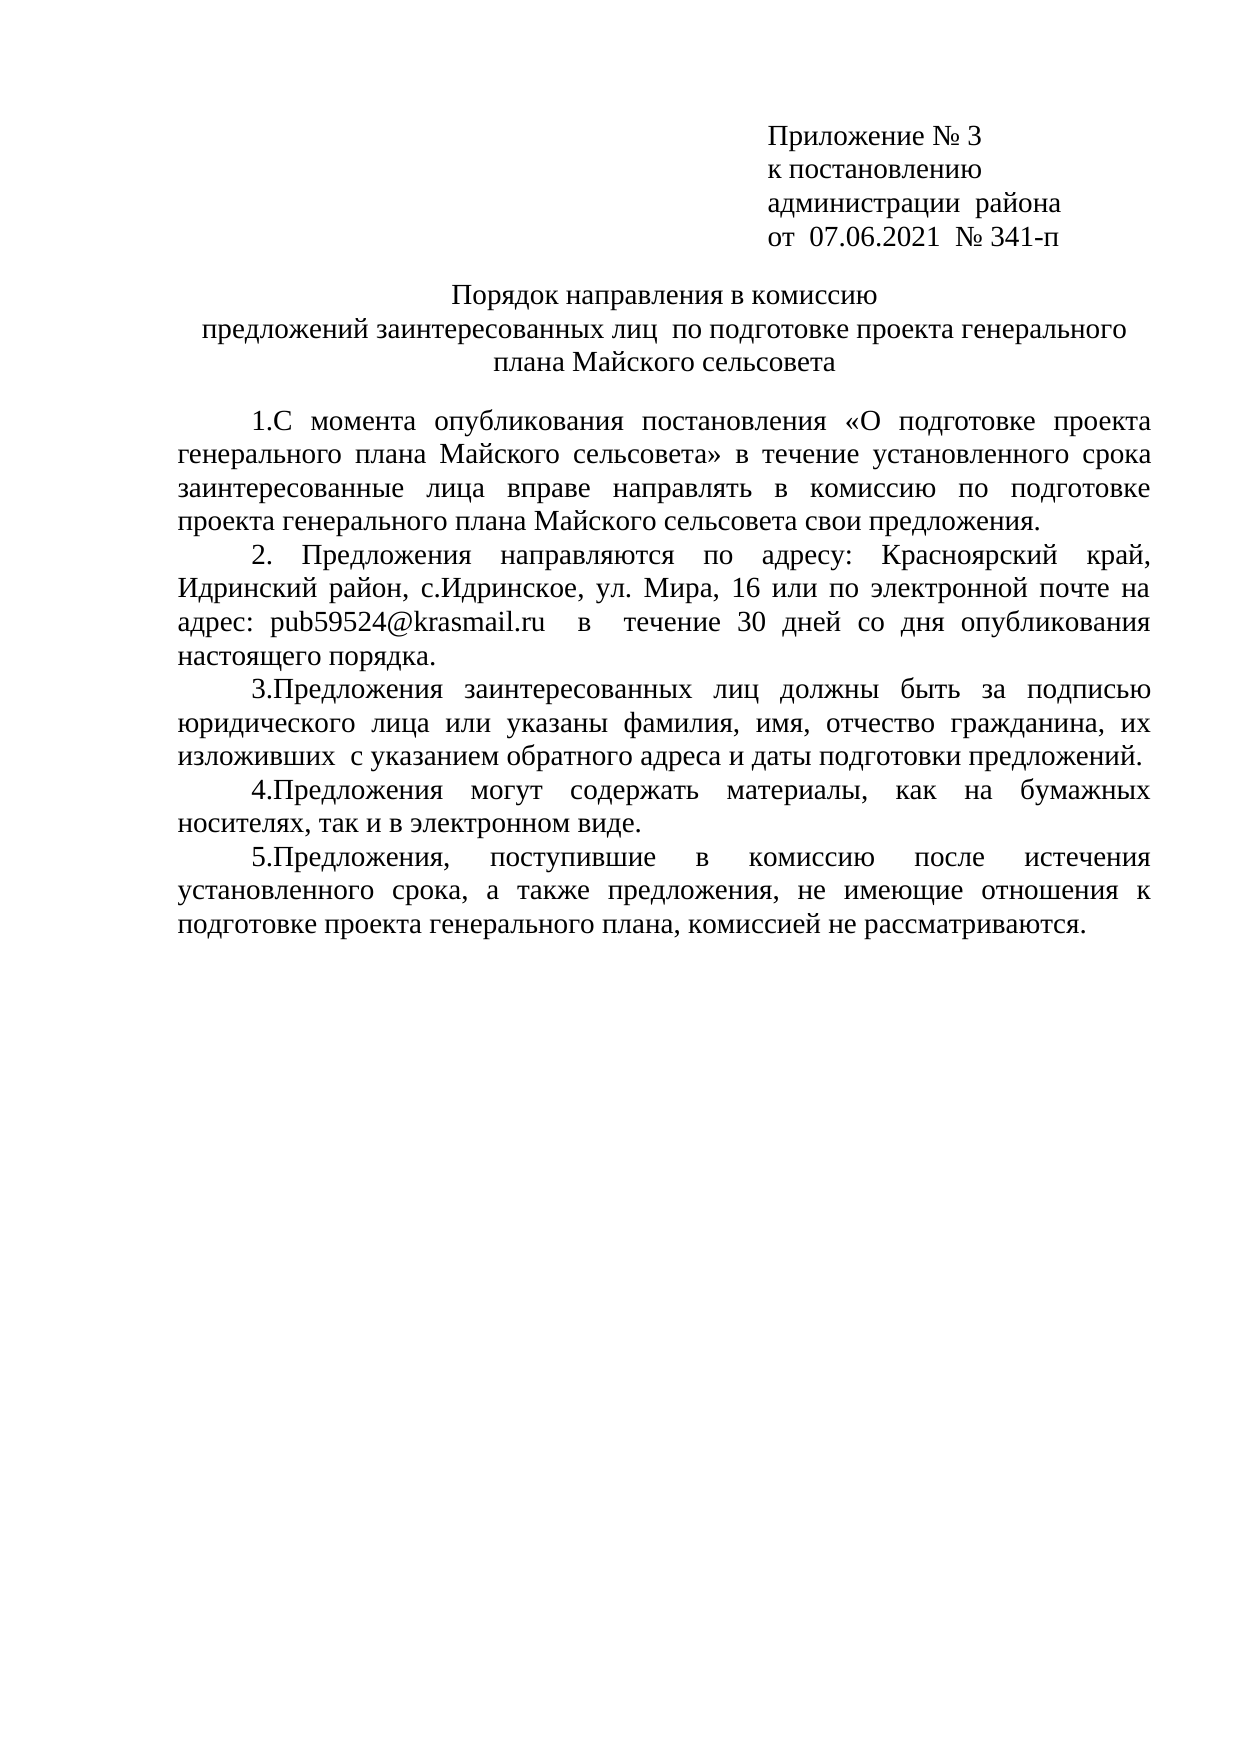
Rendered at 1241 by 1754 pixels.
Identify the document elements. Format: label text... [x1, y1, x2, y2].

text 3.Предложения заинтересованных лиц должны быть за подписью юридического лица или указаны фамилия, имя, отчество гражданина, их изложивших с указанием обратного адреса и даты подготовки предложений. [177, 671, 1152, 772]
text к постановлению администрации района [738, 152, 1152, 219]
text 5.Предложения, поступившие в комиссию после истечения установленного срока, а также предложения, не имеющие отношения к подготовке проекта генерального плана, комиссией не рассматриваются. [177, 839, 1152, 939]
text 4.Предложения могут содержать материалы, как на бумажных носителях, так и в электронном виде. [177, 772, 1152, 839]
text 1.С момента опубликования постановления «О подготовке проекта генерального плана Майского сельсовета» в течение установленного срока заинтересованные лица вправе направлять в комиссию по подготовке проекта генерального плана Майского сельсовета свои предложения. [177, 403, 1152, 537]
text предложений заинтересованных лиц по подготовке проекта генерального плана Майского сельсовета [177, 311, 1152, 378]
text Приложение № 3 [738, 118, 1152, 152]
text Порядок направления в комиссию [177, 277, 1152, 311]
text 2. Предложения направляются по адресу: Красноярский край, Идринский район, с.Идринское, ул. Мира, 16 или по электронной почте на адрес: pub59524@krasmail.ru в течение 30 дней со дня опубликования настоящего порядка. [177, 537, 1152, 671]
text от 07.06.2021 № 341-п [738, 219, 1152, 252]
